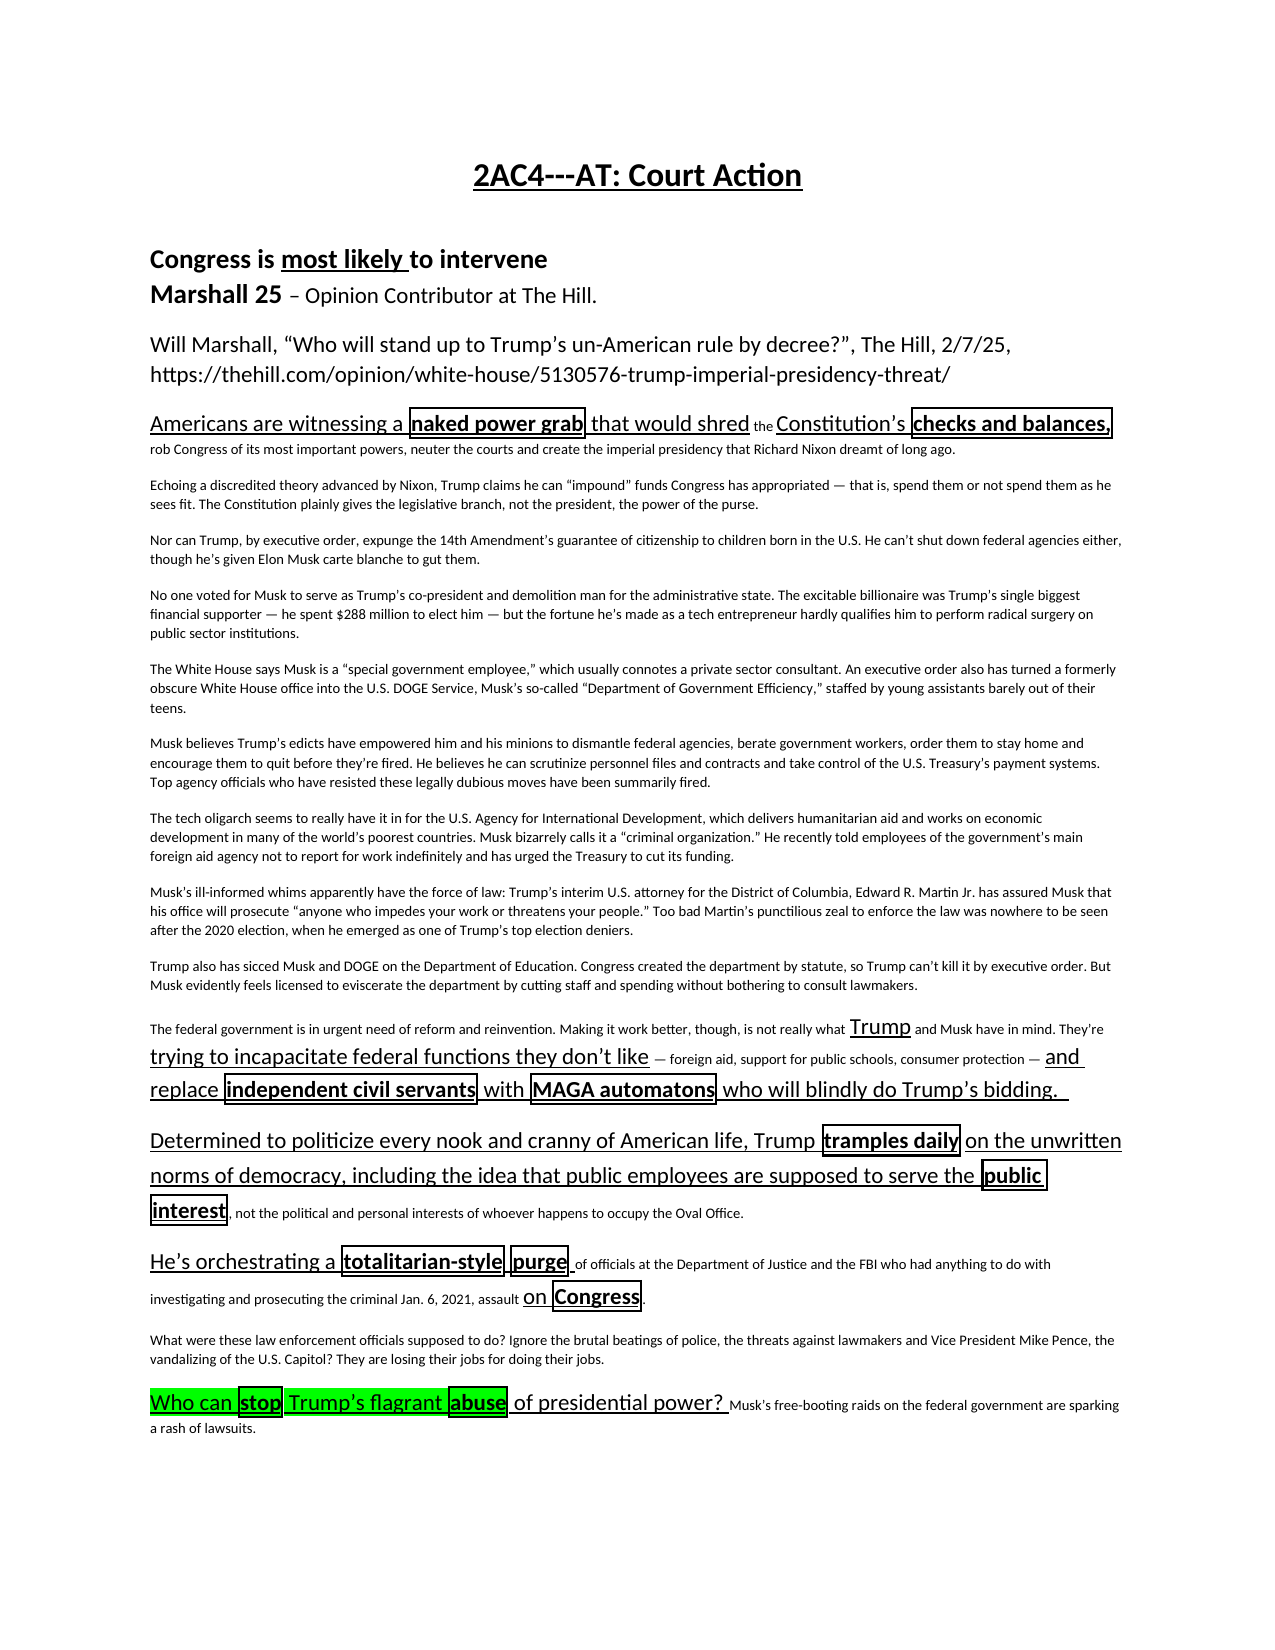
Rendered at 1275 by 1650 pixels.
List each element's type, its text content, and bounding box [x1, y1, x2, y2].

text Americans are witnessing a naked power grab that would shred the Constitution’s checks and balances, rob Congress of its most important powers, neuter the courts and create the imperial presidency that Richard Nixon dreamt of long ago. [150, 407, 1125, 458]
text The White House says Musk is a “special government employee,” which usually connotes a private sector consultant. An executive order also has turned a formerly obscure White House office into the U.S. DOGE Service, Musk’s so-called “Department of Government Efficiency,” staffed by young assistants barely out of their teens. [150, 661, 1125, 717]
text Echoing a discredited theory advanced by Nixon, Trump claims he can “impound” funds Congress has appropriated — that is, spend them or not spend them as he sees fit. The Constitution plainly gives the legislative branch, not the president, the power of the purse. [150, 476, 1125, 513]
text Determined to politicize every nook and cranny of American life, Trump tramples daily on the unwritten norms of democracy, including the idea that public employees are supposed to serve the public interest, not the political and personal interests of whoever happens to occupy the Oval Office. [150, 1124, 1125, 1226]
text Trump also has sicced Musk and DOGE on the Department of Education. Congress created the department by statute, so Trump can’t kill it by executive order. But Musk evidently feels licensed to eviscerate the department by cutting staff and spending without bothering to consult lawmakers. [150, 957, 1125, 994]
text Will Marshall, “Who will stand up to Trump’s un-American rule by decree?”, The Hill, 2/7/25, https://thehill.com/opinion/white-house/5130576-trump-imperial-presidency-threat/ [150, 330, 1125, 388]
text Marshall 25 – Opinion Contributor at The Hill. [150, 278, 1125, 311]
text Nor can Trump, by executive order, expunge the 14th Amendment’s guarantee of citizenship to children born in the U.S. He can’t shut down federal agencies either, though he’s given Elon Musk carte blanche to gut them. [150, 531, 1125, 568]
text Musk’s ill-informed whims apparently have the force of law: Trump’s interim U.S. attorney for the District of Columbia, Edward R. Martin Jr. has assured Musk that his office will prosecute “anyone who impedes your work or threatens your people.” Too bad Martin’s punctilious zeal to enforce the law was nowhere to be seen after the 2020 election, when he emerged as one of Trump’s top election deniers. [150, 883, 1125, 939]
text No one voted for Musk to serve as Trump’s co-president and demolition man for the administrative state. The excitable billionaire was Trump’s single biggest financial supporter — he spent $288 million to elect him — but the fortune he’s made as a tech entrepreneur hardly qualifies him to perform radical surgery on public sector institutions. [150, 586, 1125, 643]
text He’s orchestrating a totalitarian-style purge of officials at the Department of Justice and the FBI who had anything to do with investigating and prosecuting the criminal Jan. 6, 2021, assault on Congress. [150, 1245, 1125, 1312]
text What were these law enforcement officials supposed to do? Ignore the brutal beatings of police, the threats against lawmakers and Vice President Mike Pence, the vandalizing of the U.S. Capitol? They are losing their jobs for doing their jobs. [150, 1331, 1125, 1368]
text The federal government is in urgent need of reform and reinvention. Making it work better, though, is not really what Trump and Musk have in mind. They’re trying to incapacitate federal functions they don’t like — foreign aid, support for public schools, consumer protection — and replace independent civil servants with MAGA automatons who will blindly do Trump’s bidding. [150, 1012, 1125, 1105]
subtitle Congress is most likely to intervene [150, 242, 1125, 275]
text The tech oligarch seems to really have it in for the U.S. Agency for International Development, which delivers humanitarian aid and works on economic development in many of the world’s poorest countries. Musk bizarrely calls it a “criminal organization.” He recently told employees of the government’s main foreign aid agency not to report for work indefinitely and has urged the Treasury to cut its funding. [150, 809, 1125, 865]
text Musk believes Trump’s edicts have empowered him and his minions to dismantle federal agencies, berate government workers, order them to stay home and encourage them to quit before they’re fired. He believes he can scrutinize personnel files and contracts and take control of the U.S. Treasury’s payment systems. Top agency officials who have resisted these legally dubious moves have been summarily fired. [150, 735, 1125, 791]
text Who can stop Trump’s flagrant abuse of presidential power? Musk’s free-booting raids on the federal government are sparking a rash of lawsuits. [150, 1386, 1125, 1437]
subtitle 2AC4---AT: Court Action [150, 154, 1125, 195]
